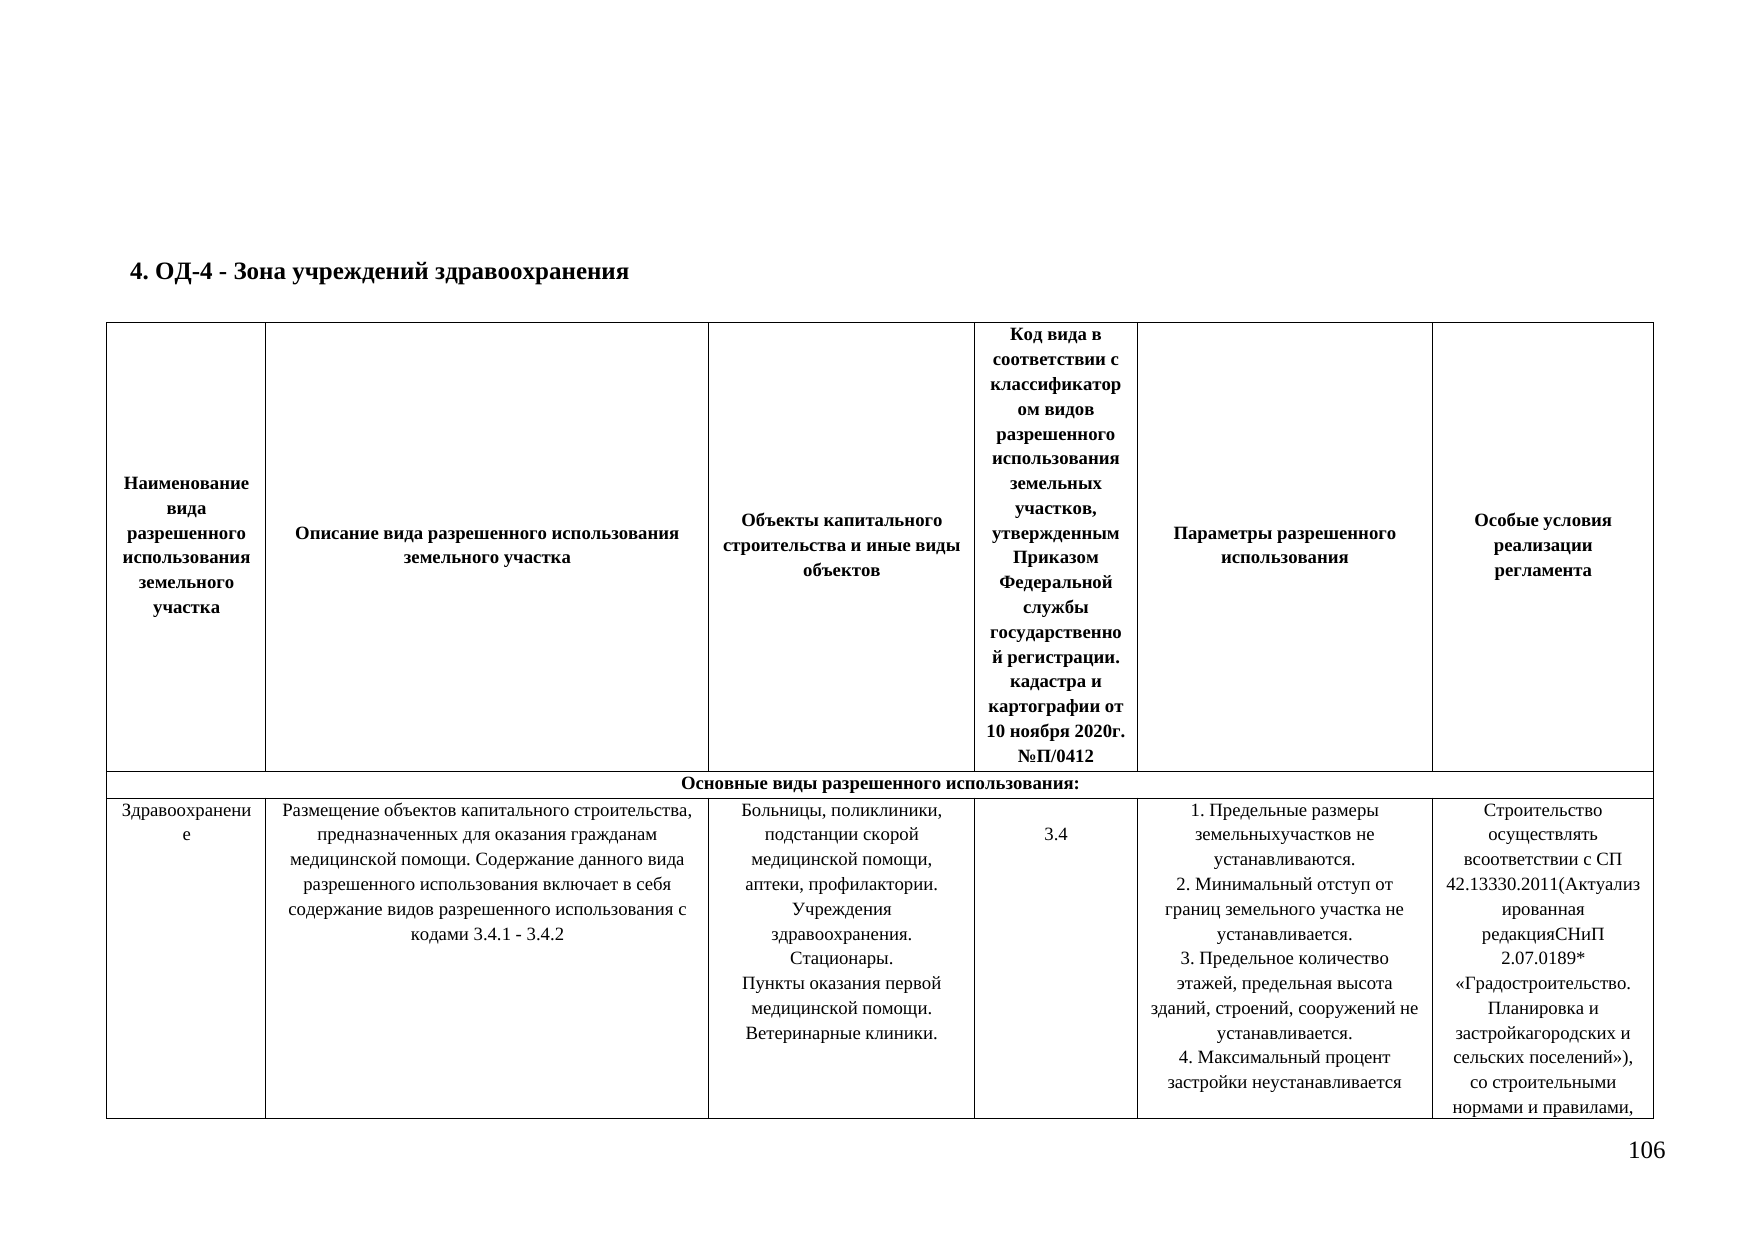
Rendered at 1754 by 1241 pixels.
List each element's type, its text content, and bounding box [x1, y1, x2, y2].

table_cell Размещение объектов капитального строительства, предназначенных для оказания гражданам медицинской помощи. Содержание данного вида разрешенного использования включает в себя содержание видов разрешенного использования с кодами 3.4.1 - 3.4.2 [266, 799, 708, 1117]
table_header Особые условия реализации регламента [1433, 323, 1653, 771]
table_cell Здравоохранение [107, 799, 265, 1117]
table_cell Больницы, поликлиники, подстанции скорой медицинской помощи, аптеки, профилактории. Учреждения здравоохранения. Стационары. Пункты оказания первой медицинской помощи. Ветеринарные клиники. [709, 799, 974, 1117]
table_header Описание вида разрешенного использования земельного участка [266, 323, 708, 771]
table_header Параметры разрешенного использования [1138, 323, 1432, 771]
text 4. ОД-4 - Зона учреждений здравоохранения [130, 256, 1653, 285]
table_header Наименование вида разрешенного использования земельного участка [107, 323, 265, 771]
table_cell 3.4 [975, 799, 1137, 1117]
table_cell 1. Предельные размеры земельныхучастков не устанавливаются. 2. Минимальный отступ от границ земельного участка не устанавливается. 3. Предельное количество этажей, предельная высота зданий, строений, сооружений не устанавливается. 4. Максимальный процент застройки неустанавливается [1138, 799, 1432, 1117]
table_header Код вида в соответствии с классификатором видов разрешенного использования земельных участков, утвержденным Приказом Федеральной службы государственной регистрации. кадастра и картографии от 10 ноября 2020г. №П/0412 [975, 323, 1137, 771]
table_cell Строительство осуществлять всоответствии с СП 42.13330.2011(Актуализированная редакцияСНиП 2.07.0189* «Градостроительство. Планировка и застройкагородских и сельских поселений»), со строительными нормами и правилами, техническимирегламентами. [1433, 799, 1653, 1117]
table_cell Основные виды разрешенного использования: [107, 772, 1653, 797]
table_header Объекты капитального строительства и иные виды объектов [709, 323, 974, 771]
